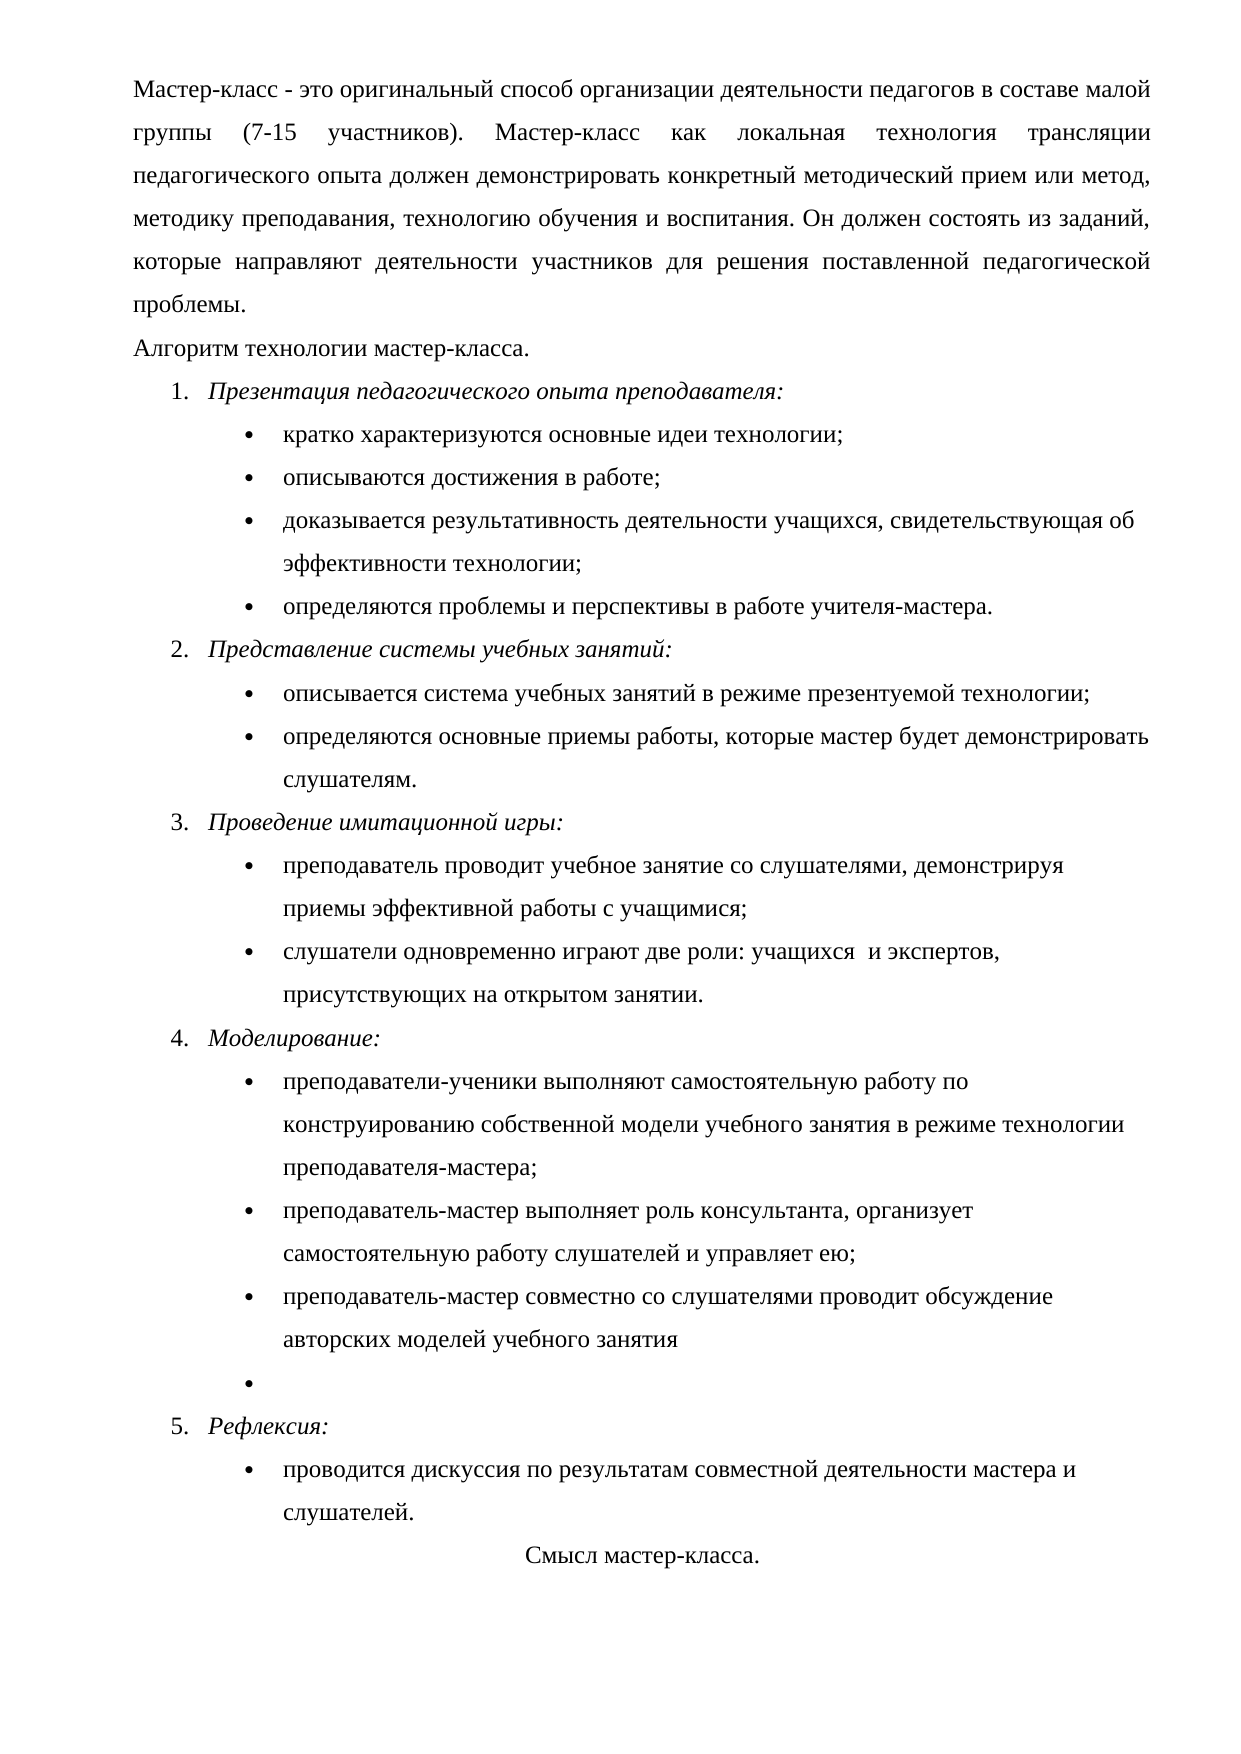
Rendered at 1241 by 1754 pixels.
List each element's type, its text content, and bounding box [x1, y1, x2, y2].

list кратко характеризуются основные идеи технологии; [245, 419, 1152, 448]
list описывается система учебных занятий в режиме презентуемой технологии; [245, 678, 1152, 706]
list Проведение имитационной игры: [170, 807, 1152, 836]
list Презентация педагогического опыта преподавателя: [170, 376, 1152, 404]
list определяются проблемы и перспективы в работе учителя-мастера. [245, 591, 1152, 620]
list доказывается результативность деятельности учащихся, свидетельствующая об эффективности технологии; [245, 505, 1152, 577]
list Моделирование: [170, 1023, 1152, 1051]
text Смысл мастер-класса. [133, 1540, 1152, 1569]
list преподаватель-мастер выполняет роль консультанта, организует самостоятельную работу слушателей и управляет ею; [245, 1195, 1152, 1267]
list преподаватель проводит учебное занятие со слушателями, демонстрируя приемы эффективной работы с учащимися; [245, 850, 1152, 922]
text Мастер-класс - это оригинальный способ организации деятельности педагогов в составе малой группы (7-15 участников). Мастер-класс как локальная технология трансляции педагогического опыта должен демонстрировать конкретный методический прием или метод, методику преподавания, технологию обучения и воспитания. Он должен состоять из заданий, которые направляют деятельности участников для решения поставленной педагогической проблемы. [133, 74, 1152, 318]
list описываются достижения в работе; [245, 462, 1152, 491]
list преподаватели-ученики выполняют самостоятельную работу по конструированию собственной модели учебного занятия в режиме технологии преподавателя-мастера; [245, 1066, 1152, 1181]
list преподаватель-мастер совместно со слушателями проводит обсуждение авторских моделей учебного занятия [245, 1281, 1152, 1353]
list проводится дискуссия по результатам совместной деятельности мастера и слушателей. [245, 1454, 1152, 1526]
list Рефлексия: [170, 1411, 1152, 1439]
list слушатели одновременно играют две роли: учащихся и экспертов, присутствующих на открытом занятии. [245, 936, 1152, 1008]
text Алгоритм технологии мастер-класса. [133, 333, 1152, 361]
list Представление системы учебных занятий: [170, 634, 1152, 663]
list определяются основные приемы работы, которые мастер будет демонстрировать слушателям. [245, 721, 1152, 793]
